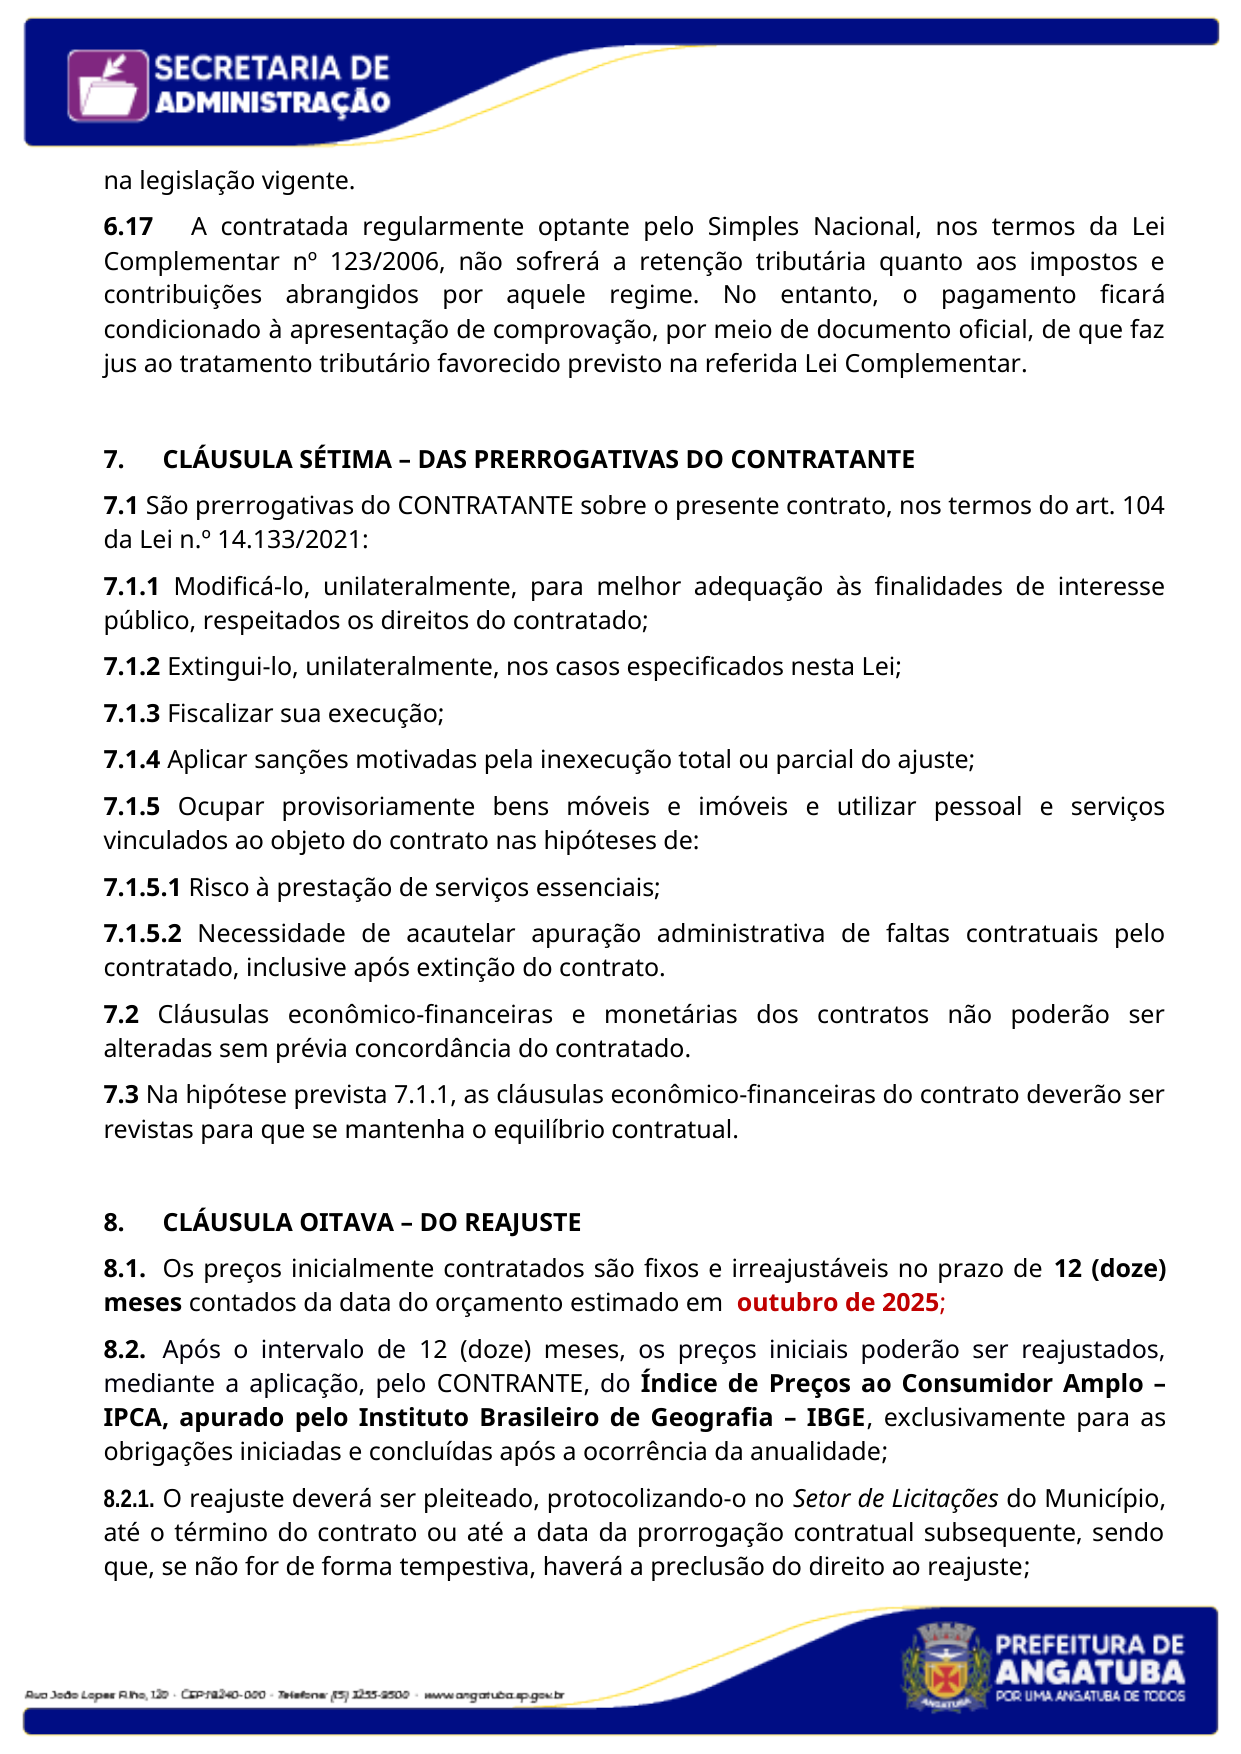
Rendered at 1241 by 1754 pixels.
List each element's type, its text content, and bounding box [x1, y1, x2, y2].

subtitle 7.1 São prerrogativas do CONTRATANTE sobre o presente contrato, nos termos do art. 104 da Lei n.º 14.133/2021: [103, 488, 1166, 556]
subtitle 7.2 Cláusulas econômico-financeiras e monetárias dos contratos não poderão ser alteradas sem prévia concordância do contratado. [103, 997, 1166, 1065]
list O reajuste deverá ser pleiteado, protocolizando-o no Setor de Licitações do Município, até o término do contrato ou até a data da prorrogação contratual subsequente, sendo que, se não for de forma tempestiva, haverá a preclusão do direito ao reajuste; [103, 1548, 1166, 1582]
list Após o intervalo de 12 (doze) meses, os preços iniciais poderão ser reajustados, mediante a aplicação, pelo CONTRANTE, do Índice de Preços ao Consumidor Amplo – IPCA, apurado pelo Instituto Brasileiro de Geografia – IBGE, exclusivamente para as obrigações iniciadas e concluídas após a ocorrência da anualidade; [103, 1332, 1166, 1400]
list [103, 162, 1166, 197]
subtitle 7.1.2 Extingui-lo, unilateralmente, nos casos especificados nesta Lei; [103, 649, 1166, 683]
subtitle 7.1.5.1 Risco à prestação de serviços essenciais; [103, 869, 1166, 903]
subtitle 7.1.1 Modificá-lo, unilateralmente, para melhor adequação às finalidades de interesse público, respeitados os direitos do contratado; [103, 568, 1166, 637]
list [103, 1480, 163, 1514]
subtitle 7.3 Na hipótese prevista 7.1.1, as cláusulas econômico-financeiras do contrato deverão ser revistas para que se mantenha o equilíbrio contratual. [103, 1077, 1166, 1145]
subtitle 7.1.5 Ocupar provisoriamente bens móveis e imóveis e utilizar pessoal e serviços vinculados ao objeto do contrato nas hipóteses de: [103, 789, 1166, 857]
subtitle 7.1.4 Aplicar sanções motivadas pela inexecução total ou parcial do ajuste; [103, 742, 1166, 776]
list Após o intervalo de 12 (doze) meses, os preços iniciais poderão ser reajustados, mediante a aplicação, pelo CONTRANTE, do Índice de Preços ao Consumidor Amplo – IPCA, apurado pelo Instituto Brasileiro de Geografia – IBGE, exclusivamente para as obrigações iniciadas e concluídas após a ocorrência da anualidade; [881, 1400, 1166, 1468]
picture [0, 0, 1241, 1754]
subtitle CLÁUSULA SÉTIMA – DAS PRERROGATIVAS DO CONTRATANTE [103, 441, 1166, 475]
subtitle CLÁUSULA OITAVA – DO REAJUSTE [103, 1204, 1166, 1238]
subtitle 7.1.5.2 Necessidade de acautelar apuração administrativa de faltas contratuais pelo contratado, inclusive após extinção do contrato. [103, 916, 1166, 984]
subtitle 7.1.3 Fiscalizar sua execução; [103, 696, 1166, 730]
list A contratada regularmente optante pelo Simples Nacional, nos termos da Lei Complementar nº 123/2006, não sofrerá a retenção tributária quanto aos impostos e contribuições abrangidos por aquele regime. No entanto, o pagamento ficará condicionado à apresentação de comprovação, por meio de documento oficial, de que faz jus ao tratamento tributário favorecido previsto na referida Lei Complementar. [103, 209, 1166, 379]
list Os preços inicialmente contratados são fixos e irreajustáveis no prazo de 12 (doze) meses contados da data do orçamento estimado em outubro de 2025; [103, 1251, 1166, 1319]
